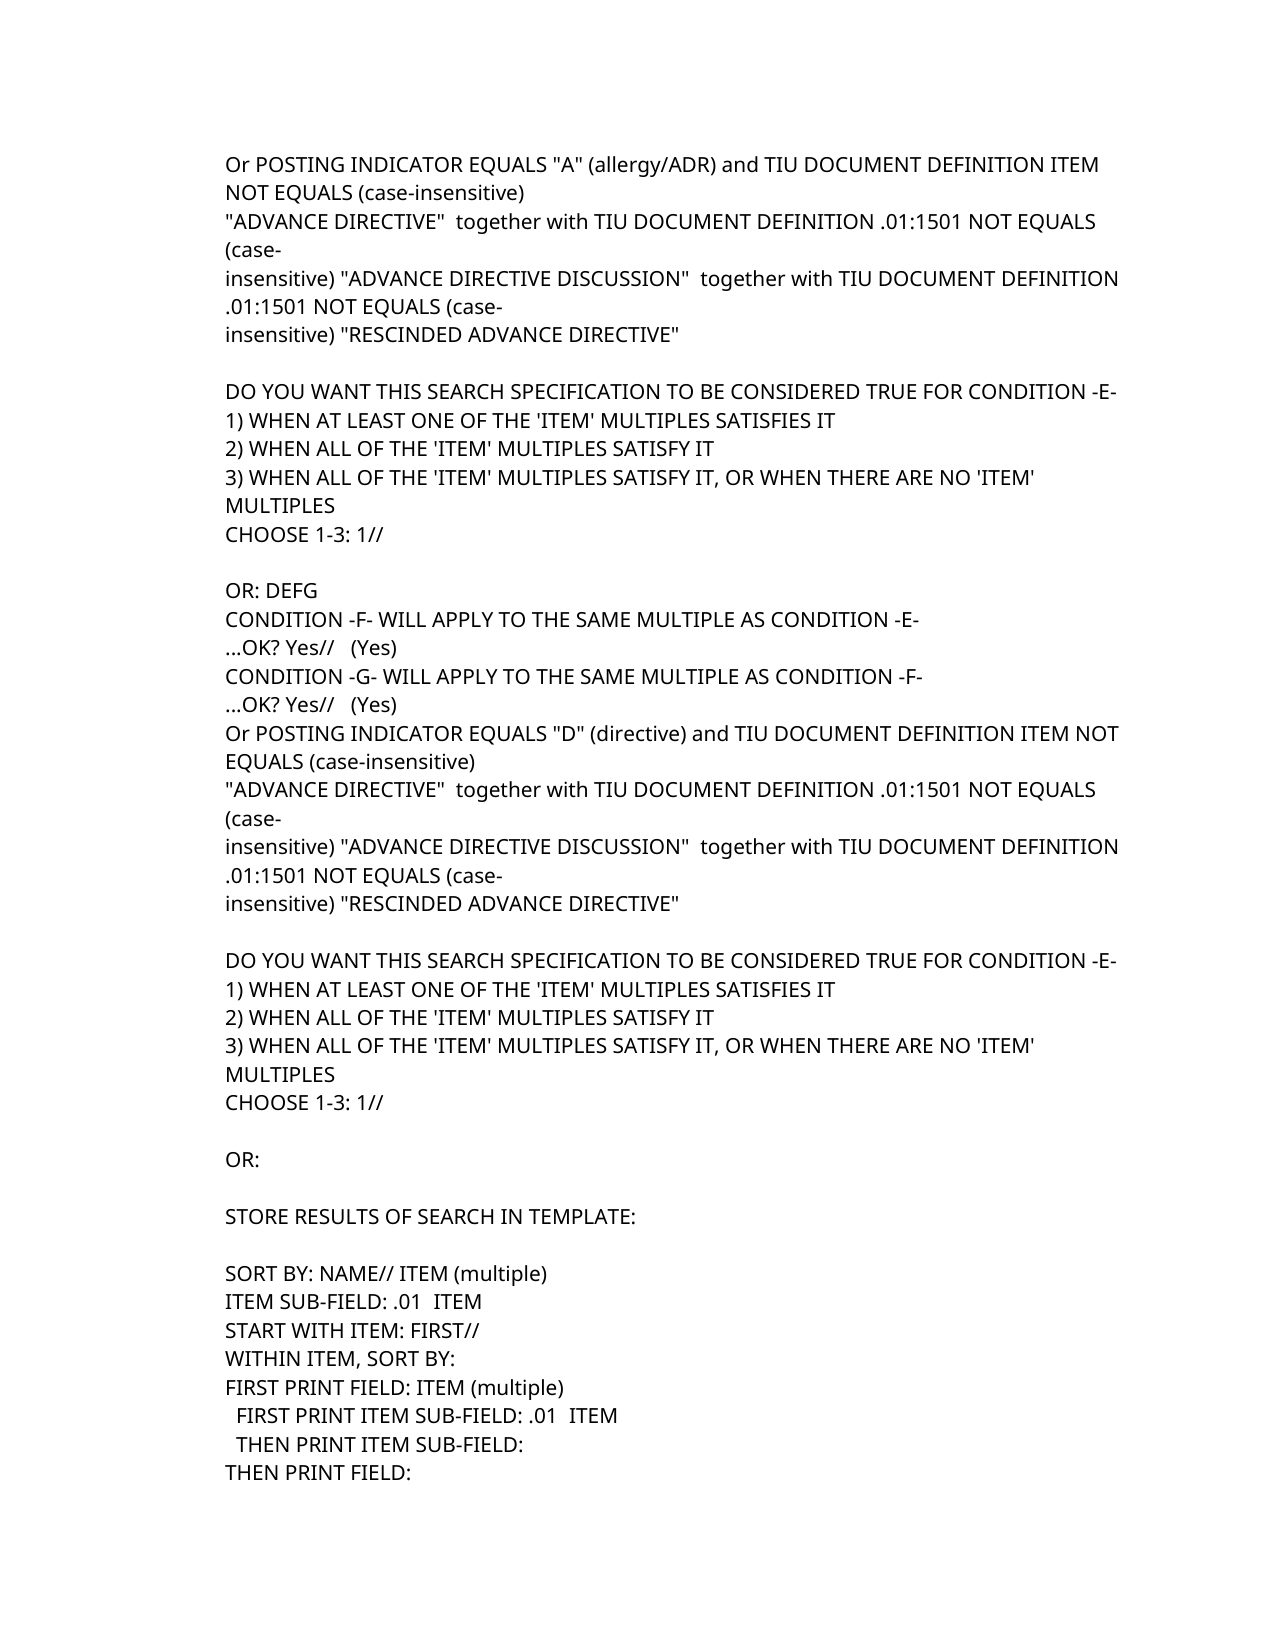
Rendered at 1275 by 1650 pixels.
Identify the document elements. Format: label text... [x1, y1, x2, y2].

text insensitive) "RESCINDED ADVANCE DIRECTIVE" [225, 889, 1125, 918]
text OR: DEFG [225, 577, 1125, 605]
text CHOOSE 1-3: 1// [225, 520, 1125, 548]
text 1) WHEN AT LEAST ONE OF THE 'ITEM' MULTIPLES SATISFIES IT [225, 406, 1125, 434]
text CHOOSE 1-3: 1// [225, 1088, 1125, 1117]
text CONDITION -G- WILL APPLY TO THE SAME MULTIPLE AS CONDITION -F- [225, 662, 1125, 690]
text Or POSTING INDICATOR EQUALS "A" (allergy/ADR) and TIU DOCUMENT DEFINITION ITEM NOT EQUALS (case-insensitive) [225, 150, 1125, 207]
text DO YOU WANT THIS SEARCH SPECIFICATION TO BE CONSIDERED TRUE FOR CONDITION -E- [225, 946, 1125, 975]
text ITEM SUB-FIELD: .01 ITEM [225, 1287, 1125, 1316]
text "ADVANCE DIRECTIVE" together with TIU DOCUMENT DEFINITION .01:1501 NOT EQUALS (case- [225, 776, 1125, 832]
text 3) WHEN ALL OF THE 'ITEM' MULTIPLES SATISFY IT, OR WHEN THERE ARE NO 'ITEM' MULTIPLES [225, 1032, 1125, 1088]
text 2) WHEN ALL OF THE 'ITEM' MULTIPLES SATISFY IT [225, 1003, 1125, 1032]
text 1) WHEN AT LEAST ONE OF THE 'ITEM' MULTIPLES SATISFIES IT [225, 975, 1125, 1003]
text OR: [225, 1145, 1125, 1174]
text SORT BY: NAME// ITEM (multiple) [225, 1259, 1125, 1287]
text ...OK? Yes// (Yes) [225, 633, 1125, 662]
text THEN PRINT ITEM SUB-FIELD: [225, 1430, 1125, 1458]
text STORE RESULTS OF SEARCH IN TEMPLATE: [225, 1202, 1125, 1231]
text 3) WHEN ALL OF THE 'ITEM' MULTIPLES SATISFY IT, OR WHEN THERE ARE NO 'ITEM' MULTIPLES [225, 463, 1125, 520]
text DO YOU WANT THIS SEARCH SPECIFICATION TO BE CONSIDERED TRUE FOR CONDITION -E- [225, 377, 1125, 406]
text "ADVANCE DIRECTIVE" together with TIU DOCUMENT DEFINITION .01:1501 NOT EQUALS (case- [225, 207, 1125, 264]
text WITHIN ITEM, SORT BY: [225, 1344, 1125, 1373]
text insensitive) "ADVANCE DIRECTIVE DISCUSSION" together with TIU DOCUMENT DEFINITION .01:1501 NOT EQUALS (case- [225, 832, 1125, 889]
text FIRST PRINT ITEM SUB-FIELD: .01 ITEM [225, 1401, 1125, 1430]
text 2) WHEN ALL OF THE 'ITEM' MULTIPLES SATISFY IT [225, 434, 1125, 463]
text Or POSTING INDICATOR EQUALS "D" (directive) and TIU DOCUMENT DEFINITION ITEM NOT EQUALS (case-insensitive) [225, 719, 1125, 776]
text START WITH ITEM: FIRST// [225, 1316, 1125, 1344]
text FIRST PRINT FIELD: ITEM (multiple) [225, 1373, 1125, 1401]
text ...OK? Yes// (Yes) [225, 690, 1125, 719]
text THEN PRINT FIELD: [225, 1458, 1125, 1487]
text CONDITION -F- WILL APPLY TO THE SAME MULTIPLE AS CONDITION -E- [225, 605, 1125, 633]
text insensitive) "RESCINDED ADVANCE DIRECTIVE" [225, 321, 1125, 349]
text insensitive) "ADVANCE DIRECTIVE DISCUSSION" together with TIU DOCUMENT DEFINITION .01:1501 NOT EQUALS (case- [225, 264, 1125, 321]
